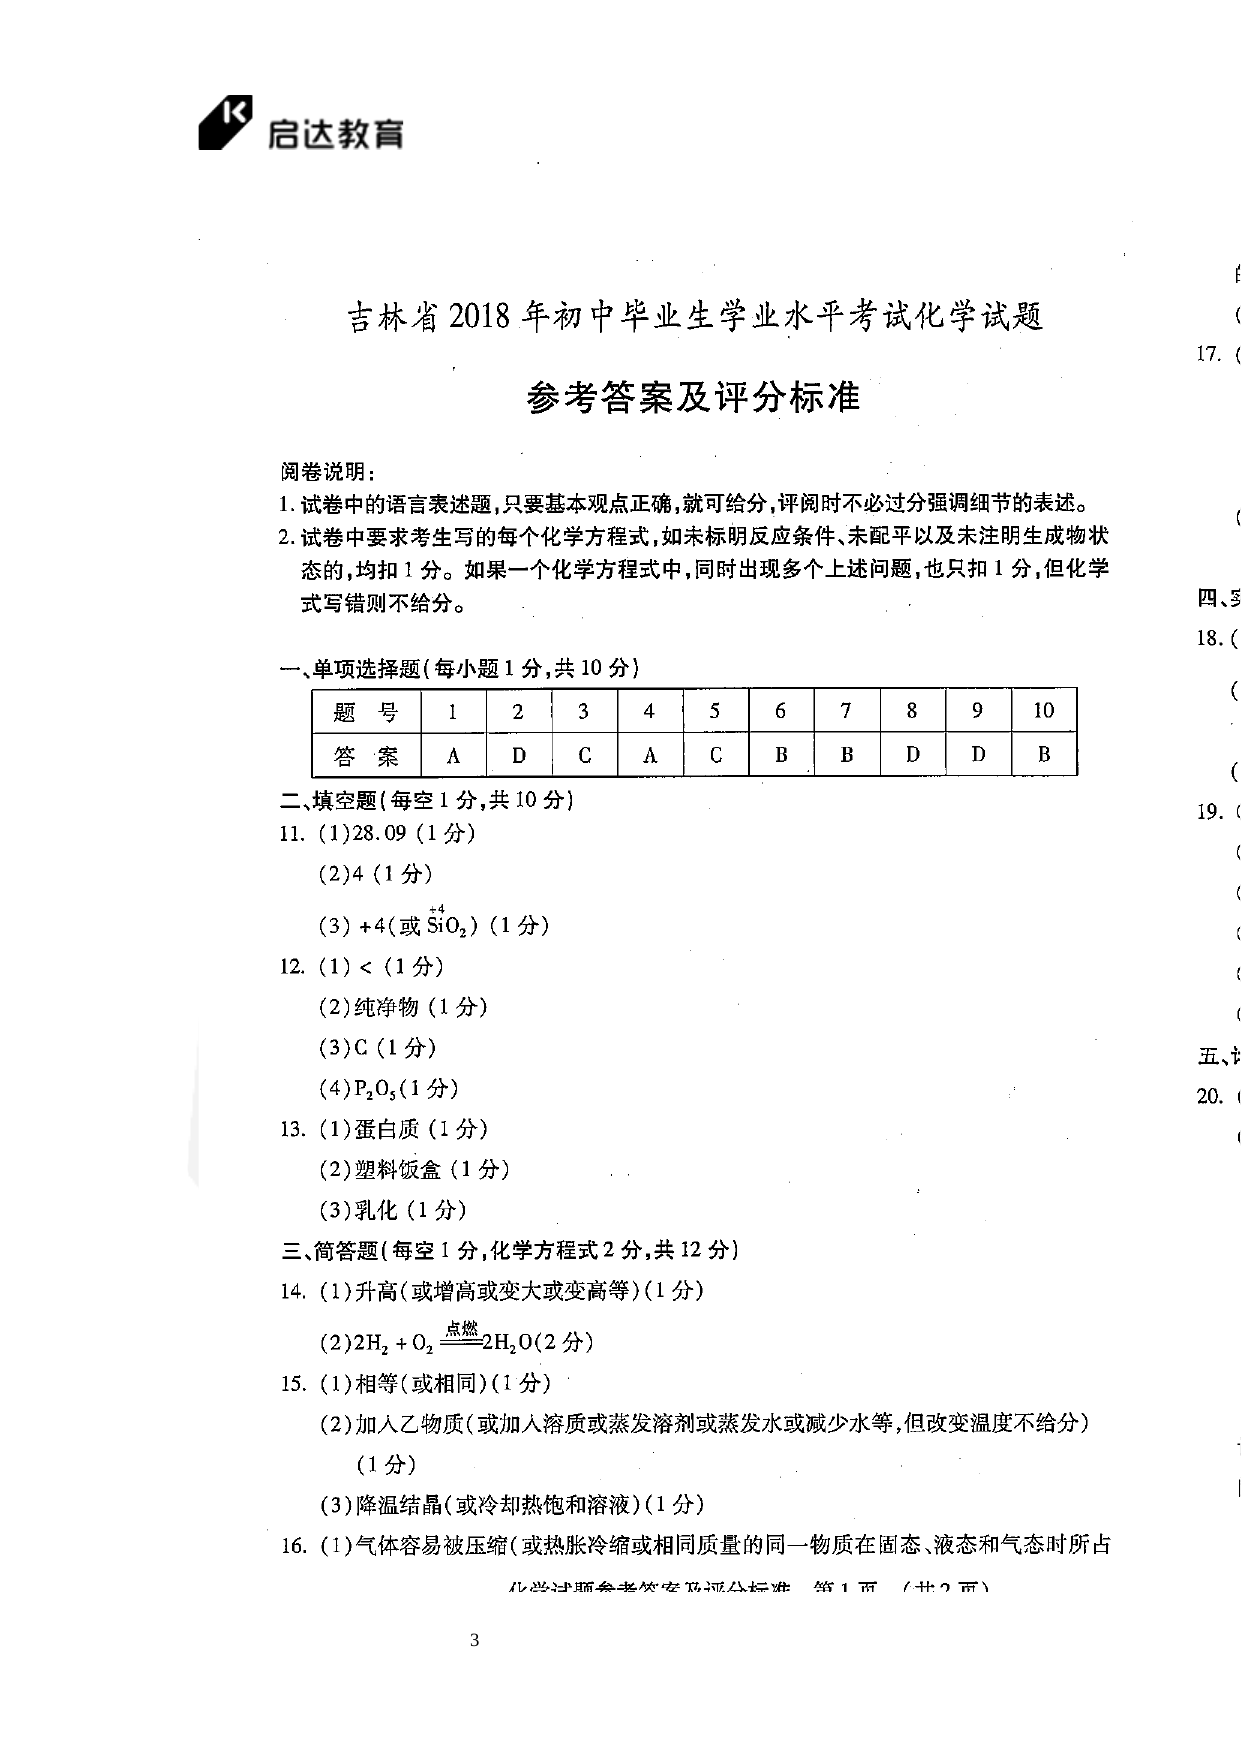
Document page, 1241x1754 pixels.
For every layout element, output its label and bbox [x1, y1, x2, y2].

picture [198, 95, 404, 150]
picture [198, 162, 1241, 1592]
